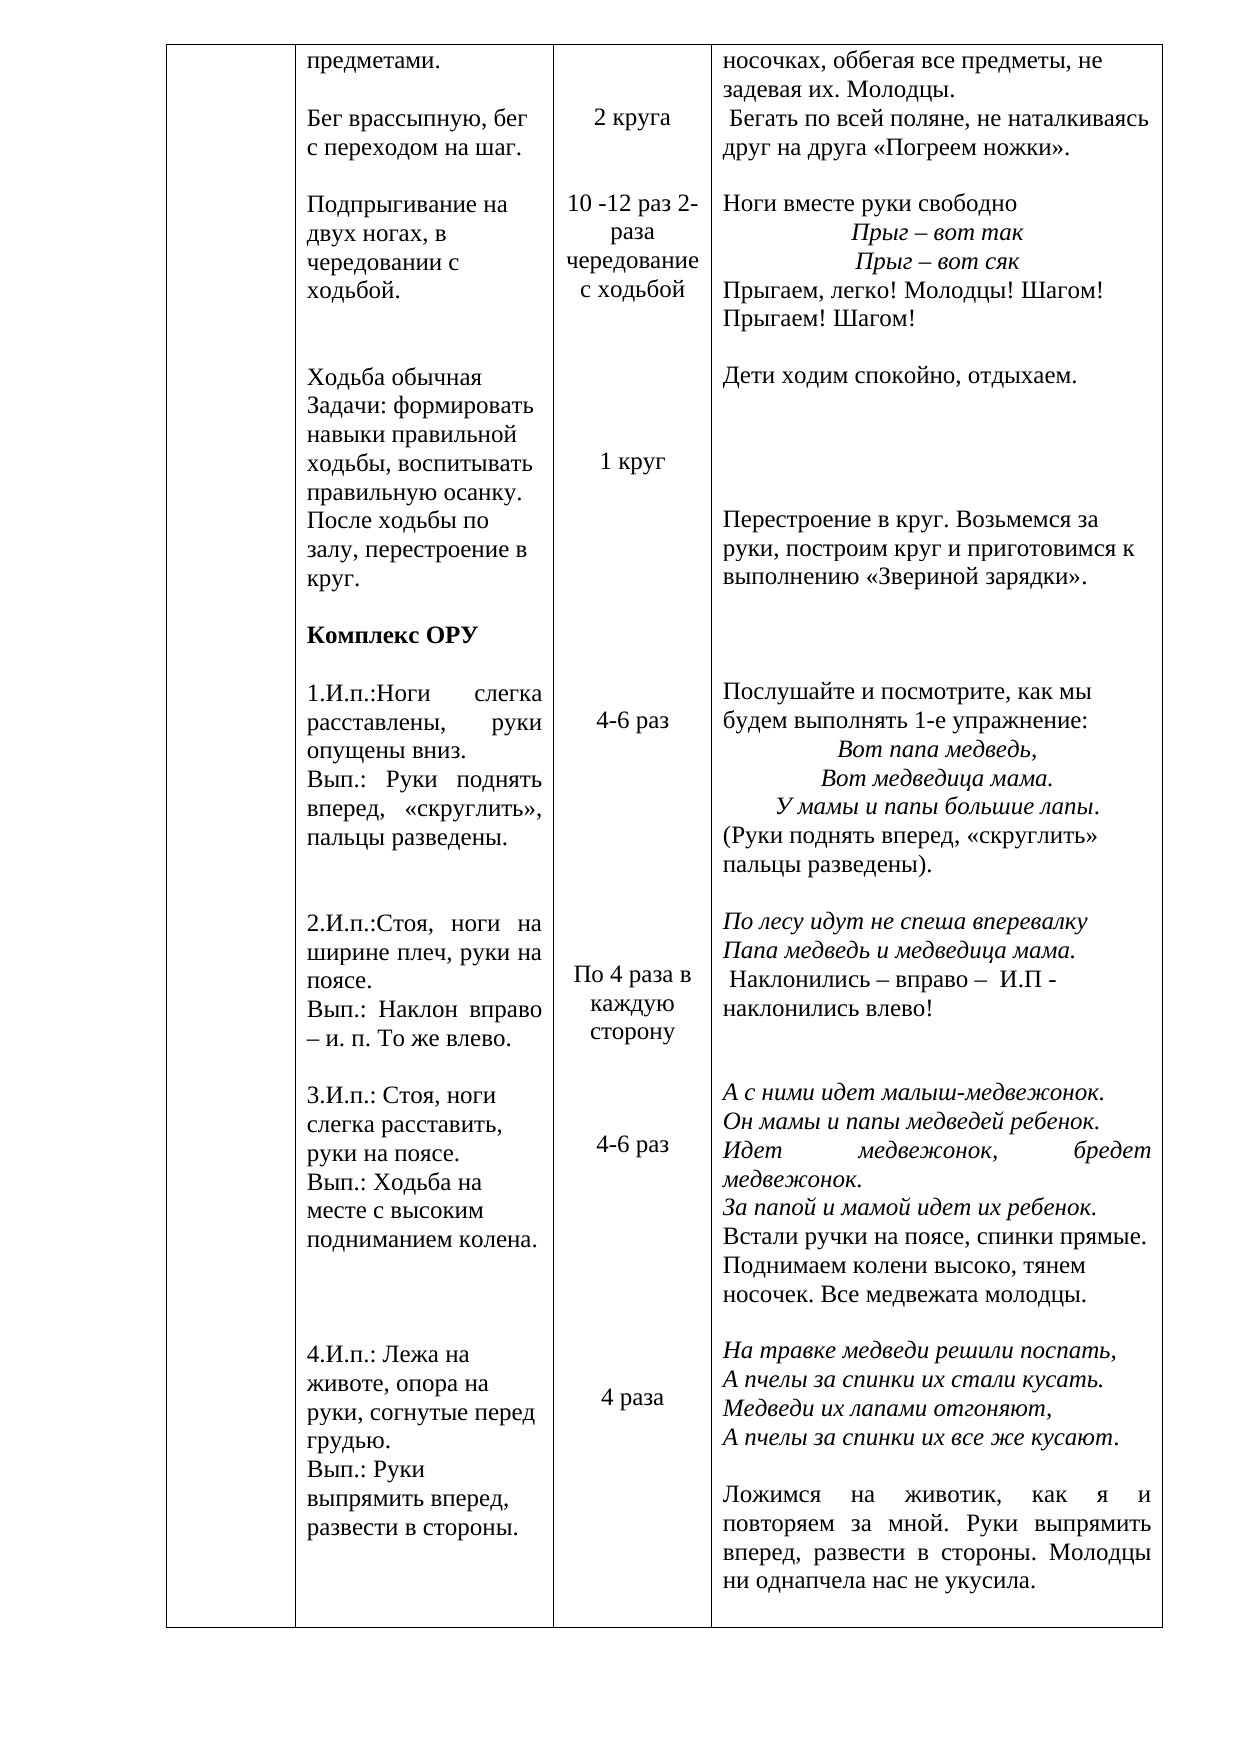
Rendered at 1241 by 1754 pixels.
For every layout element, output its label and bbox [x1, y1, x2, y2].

table_cell [167, 45, 295, 1627]
table_cell [296, 45, 553, 1627]
table_cell [554, 45, 711, 1627]
table_cell [712, 45, 1162, 1627]
